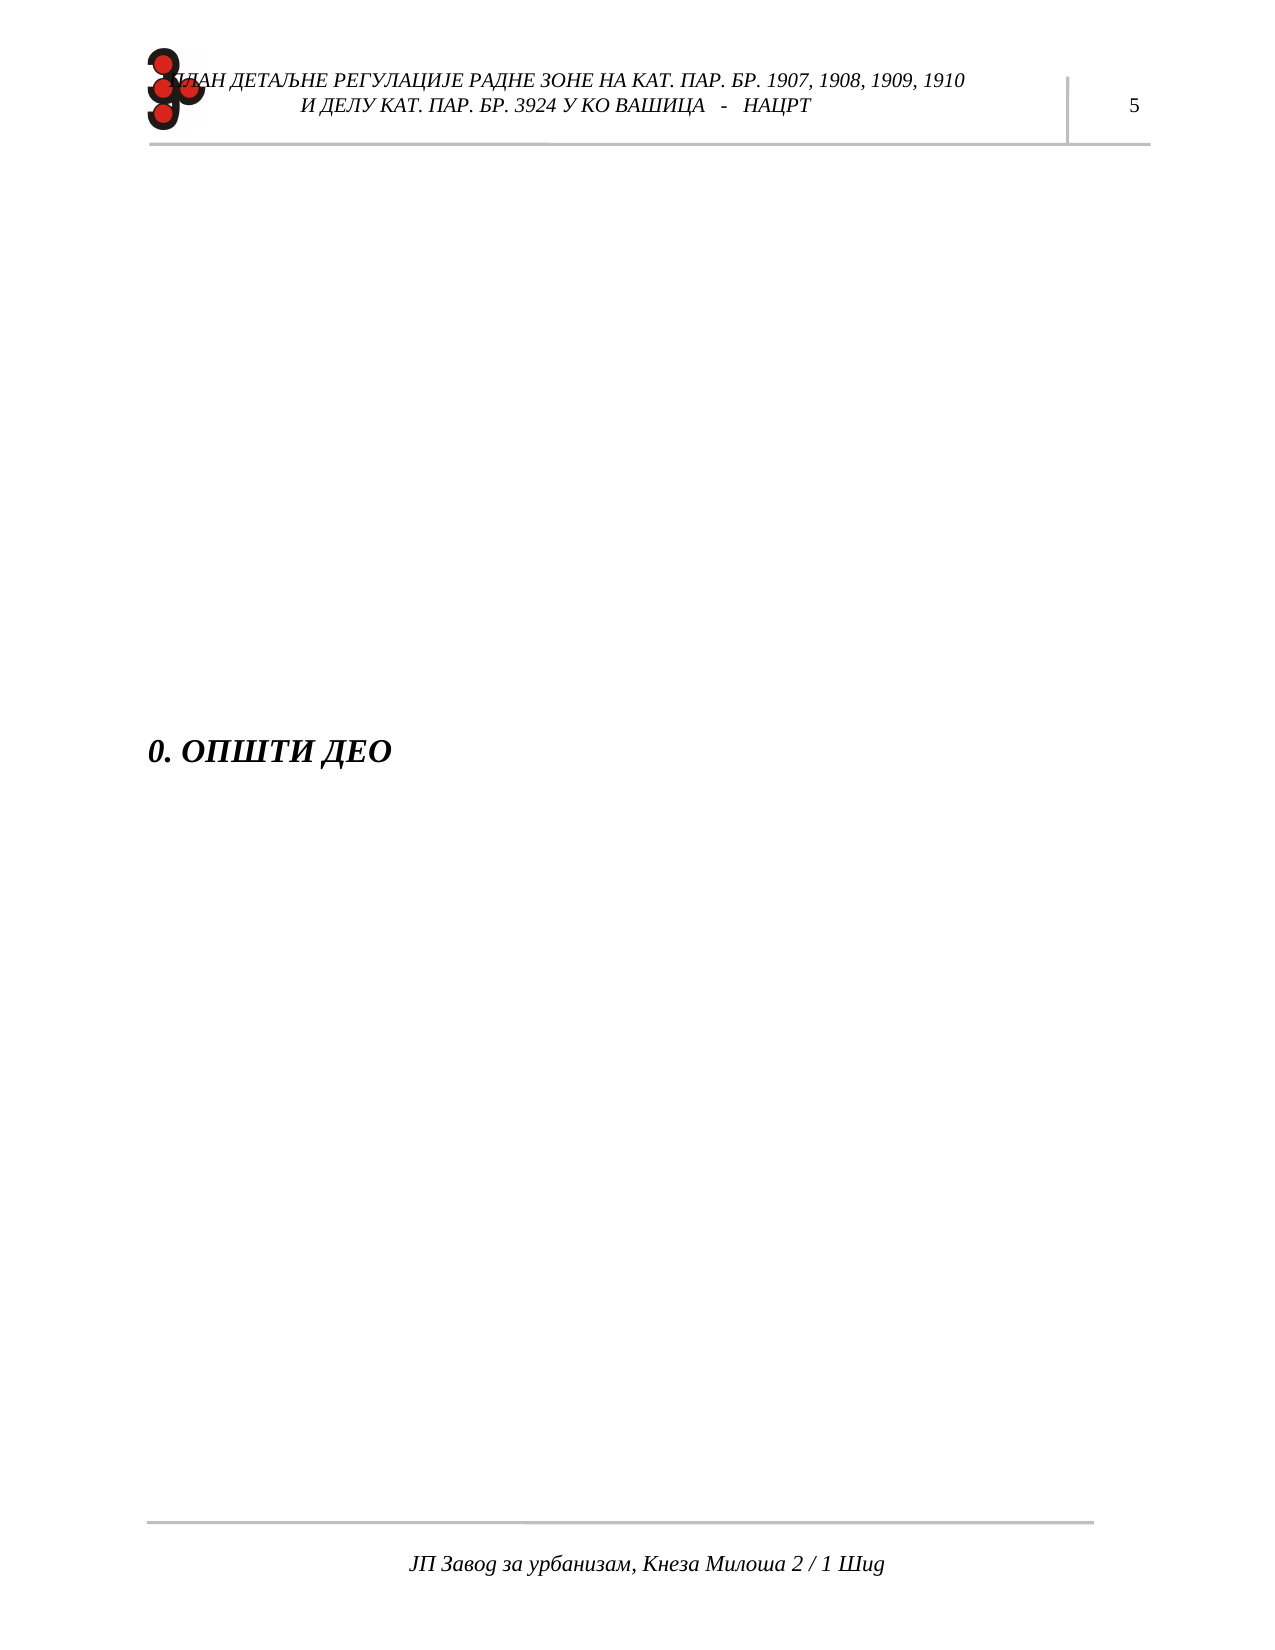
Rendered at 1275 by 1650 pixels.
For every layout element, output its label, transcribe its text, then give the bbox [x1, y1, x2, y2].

picture [147, 46, 210, 134]
text 0. ОПШТИ ДЕО [148, 732, 1127, 770]
